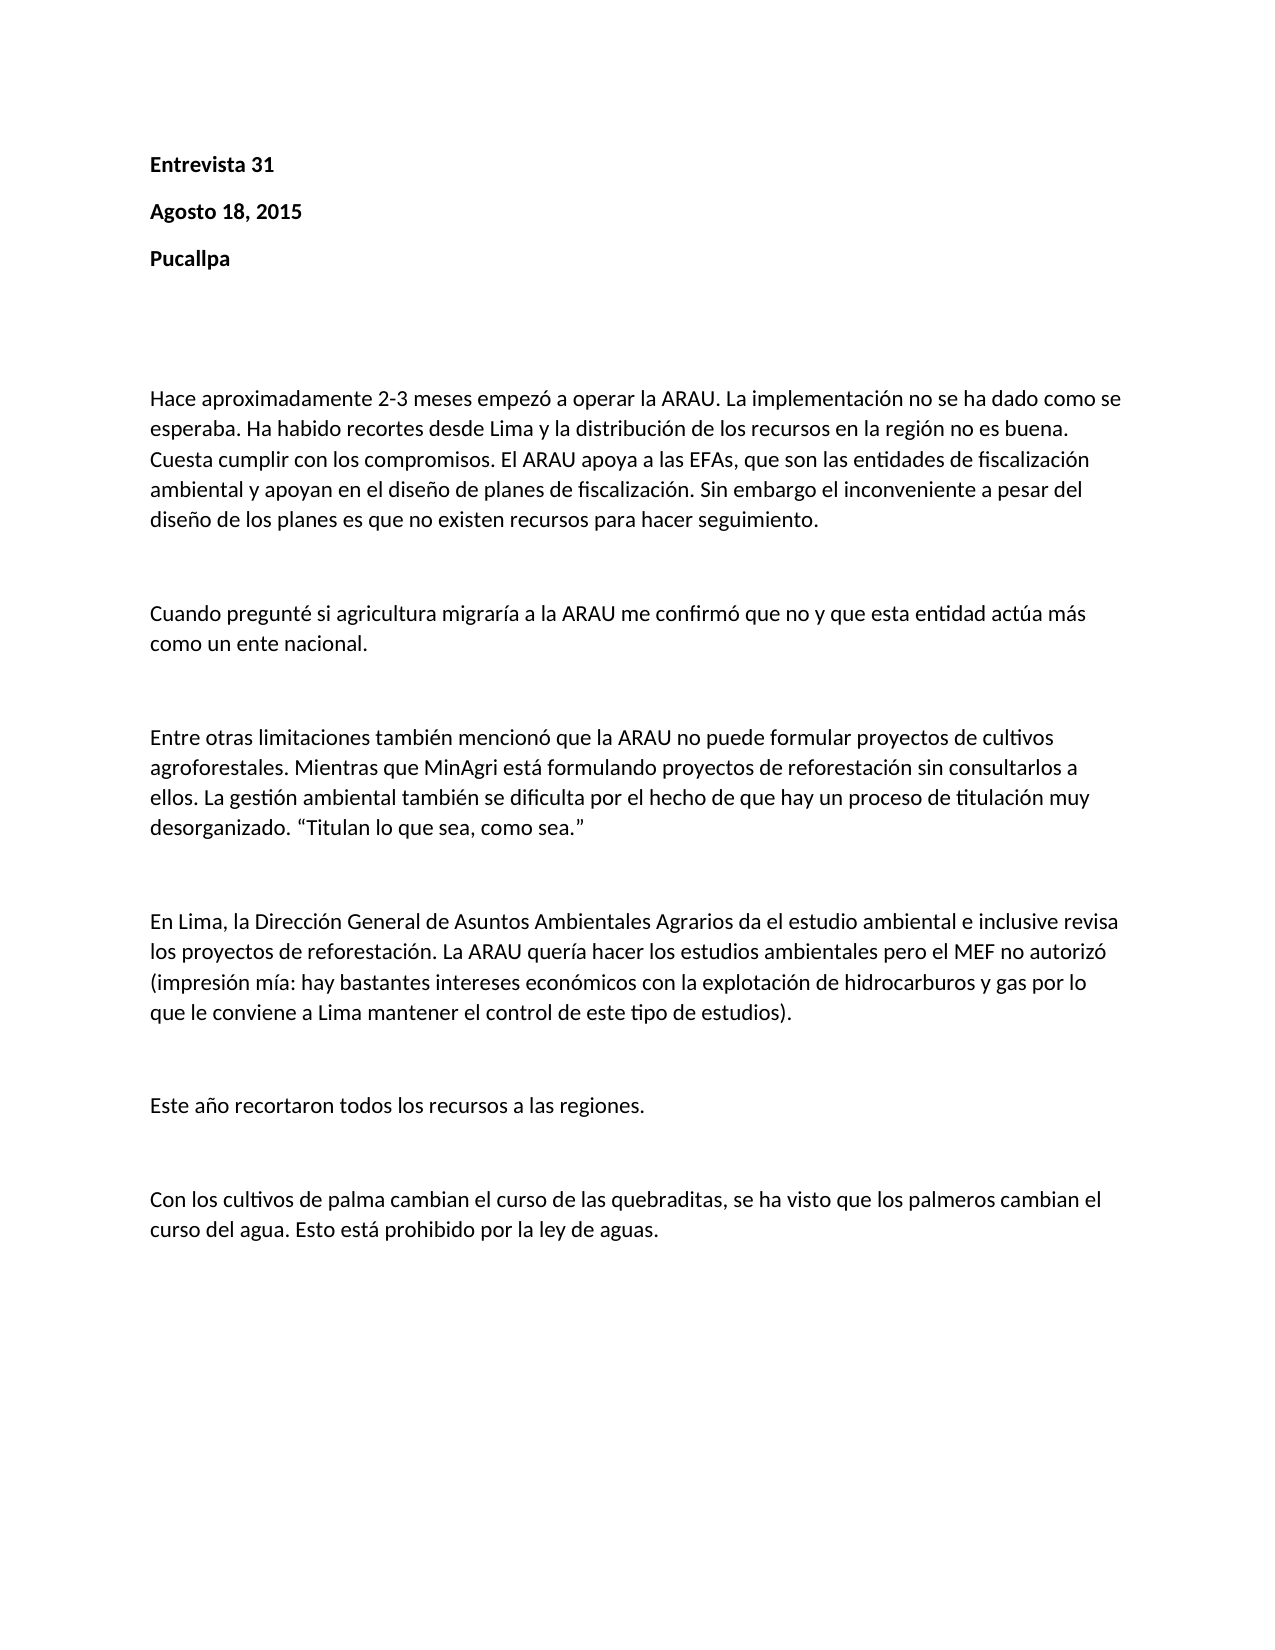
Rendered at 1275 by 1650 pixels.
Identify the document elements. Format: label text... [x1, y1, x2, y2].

text Cuando pregunté si agricultura migraría a la ARAU me confirmó que no y que esta entidad actúa más como un ente nacional. [150, 599, 1125, 657]
text Hace aproximadamente 2-3 meses empezó a operar la ARAU. La implementación no se ha dado como se esperaba. Ha habido recortes desde Lima y la distribución de los recursos en la región no es buena. Cuesta cumplir con los compromisos. El ARAU apoya a las EFAs, que son las entidades de fiscalización ambiental y apoyan en el diseño de planes de fiscalización. Sin embargo el inconveniente a pesar del diseño de los planes es que no existen recursos para hacer seguimiento. [150, 384, 1125, 533]
text Entre otras limitaciones también mencionó que la ARAU no puede formular proyectos de cultivos agroforestales. Mientras que MinAgri está formulando proyectos de reforestación sin consultarlos a ellos. La gestión ambiental también se dificulta por el hecho de que hay un proceso de titulación muy desorganizado. “Titulan lo que sea, como sea.” [150, 723, 1125, 842]
text Este año recortaron todos los recursos a las regiones. [150, 1092, 1125, 1120]
text En Lima, la Dirección General de Asuntos Ambientales Agrarios da el estudio ambiental e inclusive revisa los proyectos de reforestación. La ARAU quería hacer los estudios ambientales pero el MEF no autorizó (impresión mía: hay bastantes intereses económicos con la explotación de hidrocarburos y gas por lo que le conviene a Lima mantener el control de este tipo de estudios). [150, 907, 1125, 1026]
text Con los cultivos de palma cambian el curso de las quebraditas, se ha visto que los palmeros cambian el curso del agua. Esto está prohibido por la ley de aguas. [150, 1185, 1125, 1244]
text Pucallpa [150, 244, 1125, 272]
text Agosto 18, 2015 [150, 197, 1125, 225]
text Entrevista 31 [150, 150, 1125, 178]
